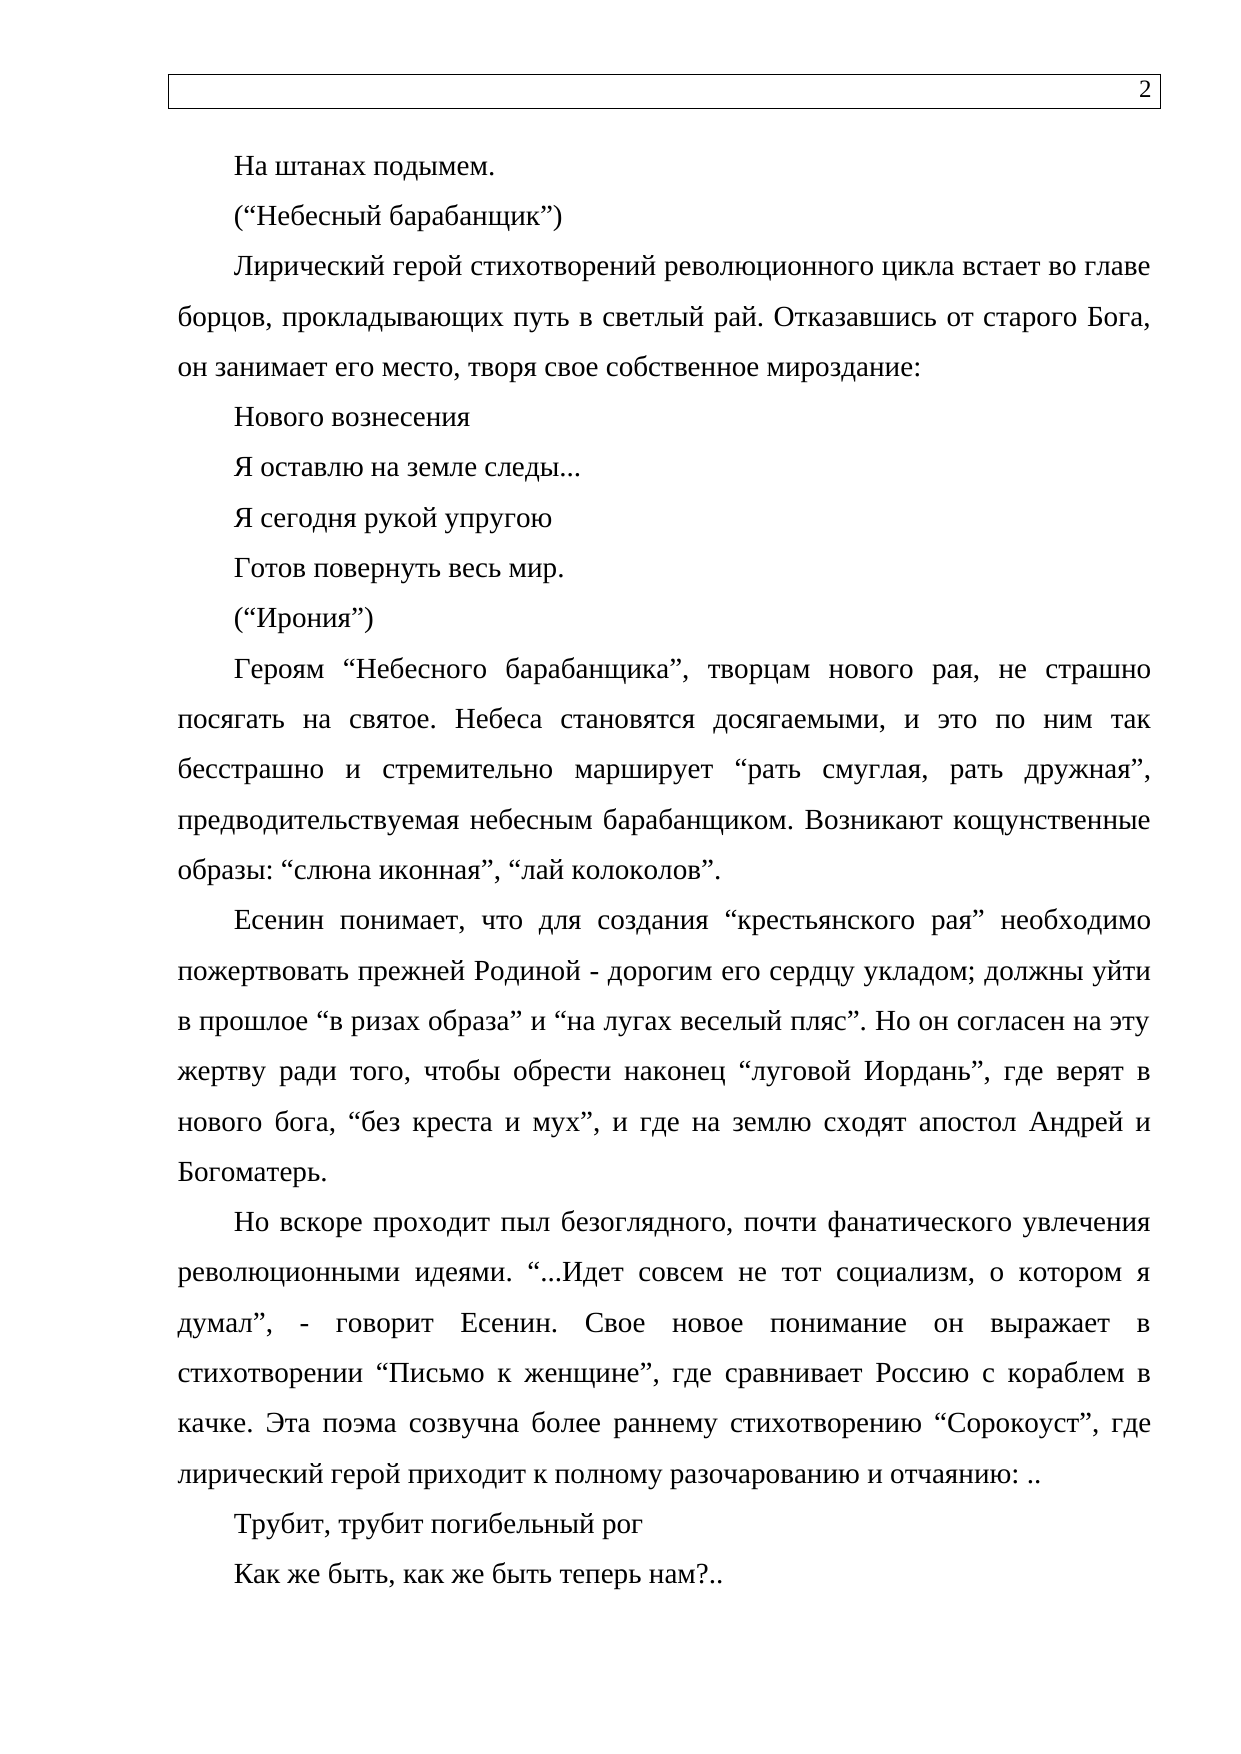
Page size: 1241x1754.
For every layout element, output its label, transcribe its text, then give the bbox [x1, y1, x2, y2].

text Я оставлю на земле следы... [177, 449, 1152, 483]
text Есенин понимает, что для создания “крестьянского рая” необходимо пожертвовать прежней Родиной - дорогим его сердцу укладом; должны уйти в прошлое “в ризах образа” и “на лугах веселый пляс”. Но он согласен на эту жертву ради того, чтобы обрести наконец “луговой Иордань”, где верят в нового бога, “без креста и мух”, и где на землю сходят апостол Андрей и Богоматерь. [177, 902, 1152, 1187]
text Лирический герой стихотворений революционного цикла встает во главе борцов, прокладывающих путь в светлый рай. Отказавшись от старого Бога, он занимает его место, творя свое собственное мироздание: [177, 248, 1152, 382]
text Но вскоре проходит пыл безоглядного, почти фанатического увлечения революционными идеями. “...Идет совсем не тот социализм, о котором я думал”, - говорит Есенин. Свое новое понимание он выражает в стихотворении “Письмо к женщине”, где сравнивает Россию с кораблем в качке. Эта поэма созвучна более раннему стихотворению “Сорокоуст”, где лирический герой приходит к полному разочарованию и отчаянию: .. [177, 1204, 1152, 1489]
text Трубит, трубит погибельный рог [177, 1506, 1152, 1540]
text (“Небесный барабанщик”) [177, 198, 1152, 232]
text Готов повернуть весь мир. [177, 550, 1152, 584]
text На штанах подымем. [177, 148, 1152, 181]
text (“Ирония”) [177, 601, 1152, 634]
text Как же быть, как же быть теперь нам?.. [177, 1556, 1152, 1590]
text Героям “Небесного барабанщика”, творцам нового рая, не страшно посягать на святое. Небеса становятся досягаемыми, и это по ним так бесстрашно и стремительно марширует “рать смуглая, рать дружная”, предводительствуемая небесным барабанщиком. Возникают кощунственные образы: “слюна иконная”, “лай колоколов”. [177, 651, 1152, 886]
text Нового вознесения [177, 399, 1152, 433]
text Я сегодня рукой упругою [177, 500, 1152, 533]
